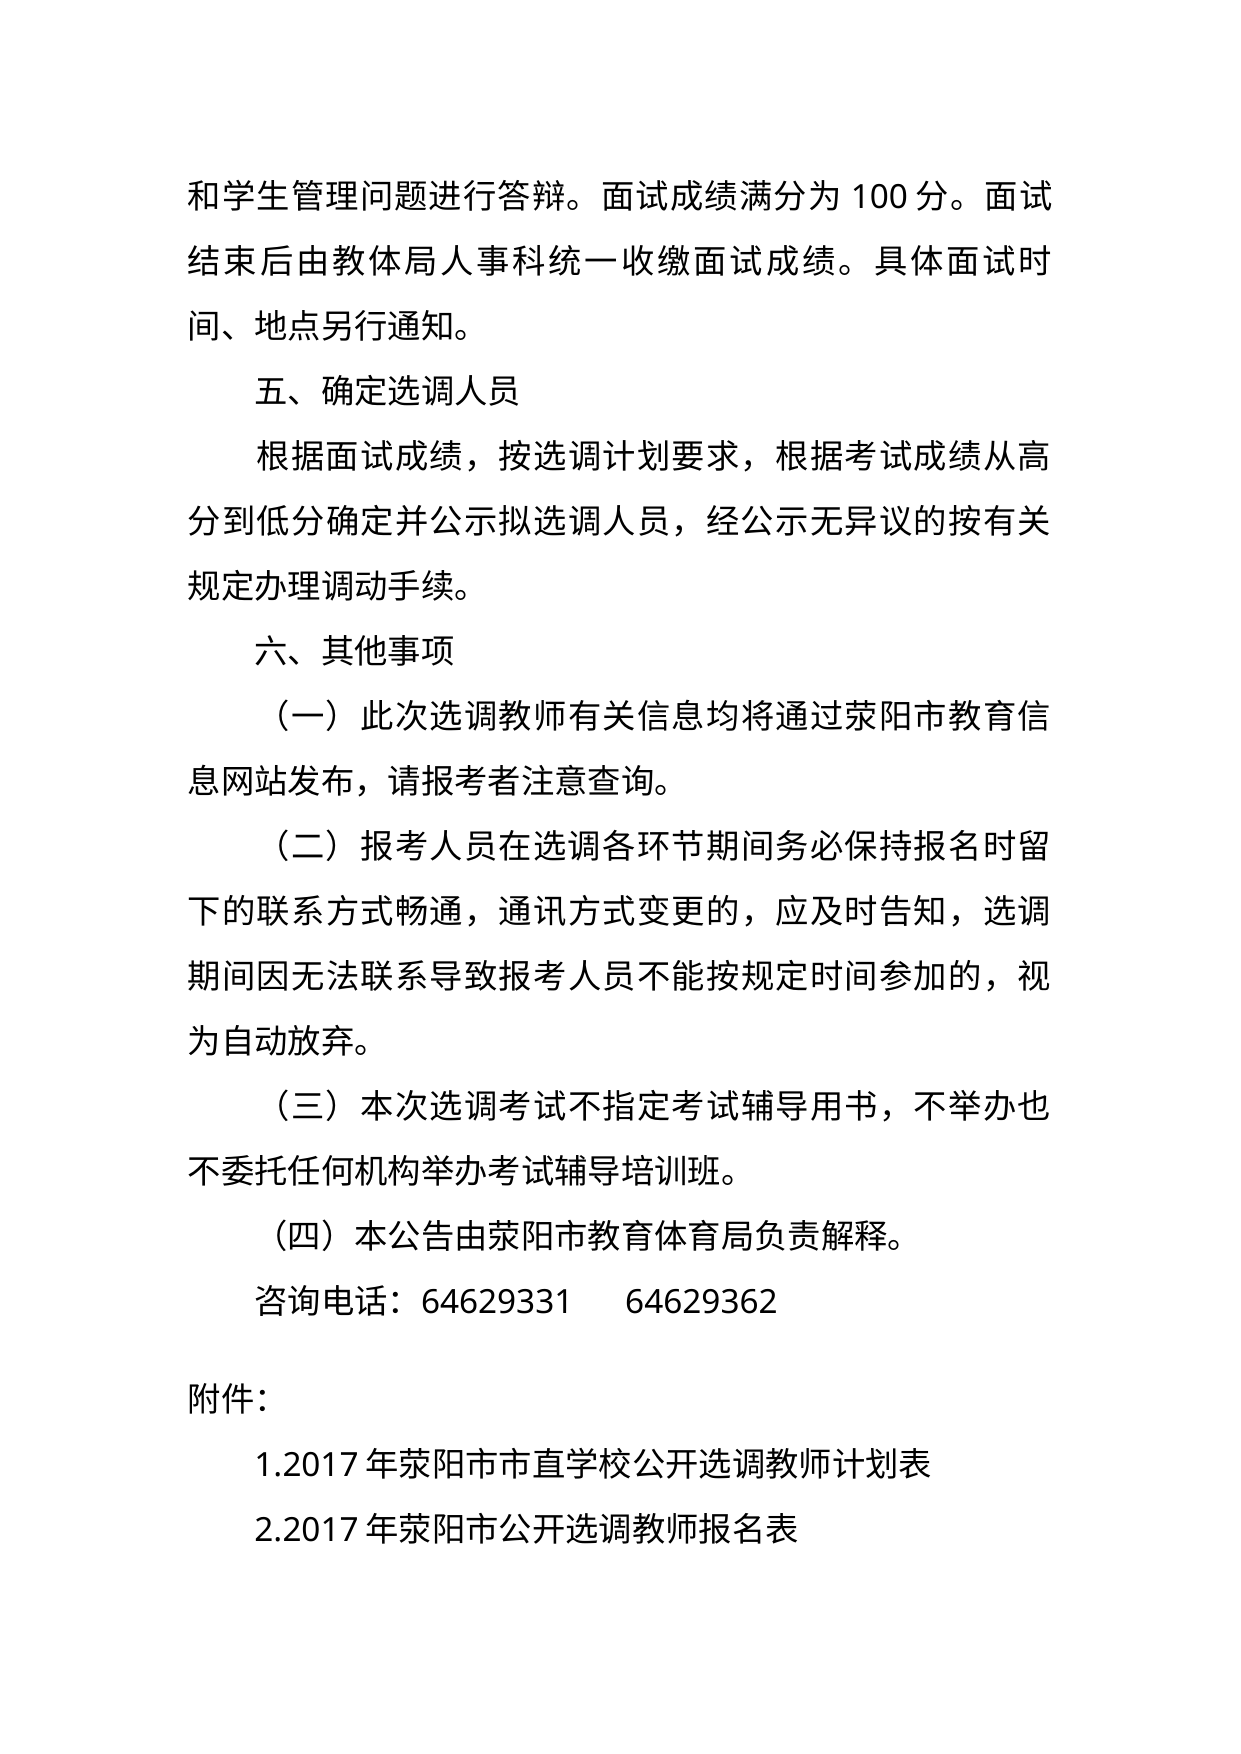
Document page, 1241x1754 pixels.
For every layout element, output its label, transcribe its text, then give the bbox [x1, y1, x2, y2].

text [187, 162, 1053, 357]
text （四）本公告由荥阳市教育体育局负责解释。 [187, 1202, 1053, 1267]
text 咨询电话：64629331 64629362 [187, 1267, 1053, 1332]
text 根据面试成绩，按选调计划要求，根据考试成绩从高分到低分确定并公示拟选调人员，经公示无异议的按有关规定办理调动手续。 [187, 422, 1053, 617]
text （一）此次选调教师有关信息均将通过荥阳市教育信息网站发布，请报考者注意查询。 [187, 682, 1053, 812]
text （三）本次选调考试不指定考试辅导用书，不举办也不委托任何机构举办考试辅导培训班。 [187, 1072, 1053, 1202]
text 六、其他事项 [187, 617, 1053, 682]
text 附件： [187, 1364, 1053, 1429]
text 五、确定选调人员 [187, 357, 1053, 422]
text 1.2017年荥阳市市直学校公开选调教师计划表 [187, 1429, 1053, 1494]
text 2.2017年荥阳市公开选调教师报名表 [187, 1494, 1053, 1559]
text （二）报考人员在选调各环节期间务必保持报名时留下的联系方式畅通，通讯方式变更的，应及时告知，选调期间因无法联系导致报考人员不能按规定时间参加的，视为自动放弃。 [187, 812, 1053, 1072]
